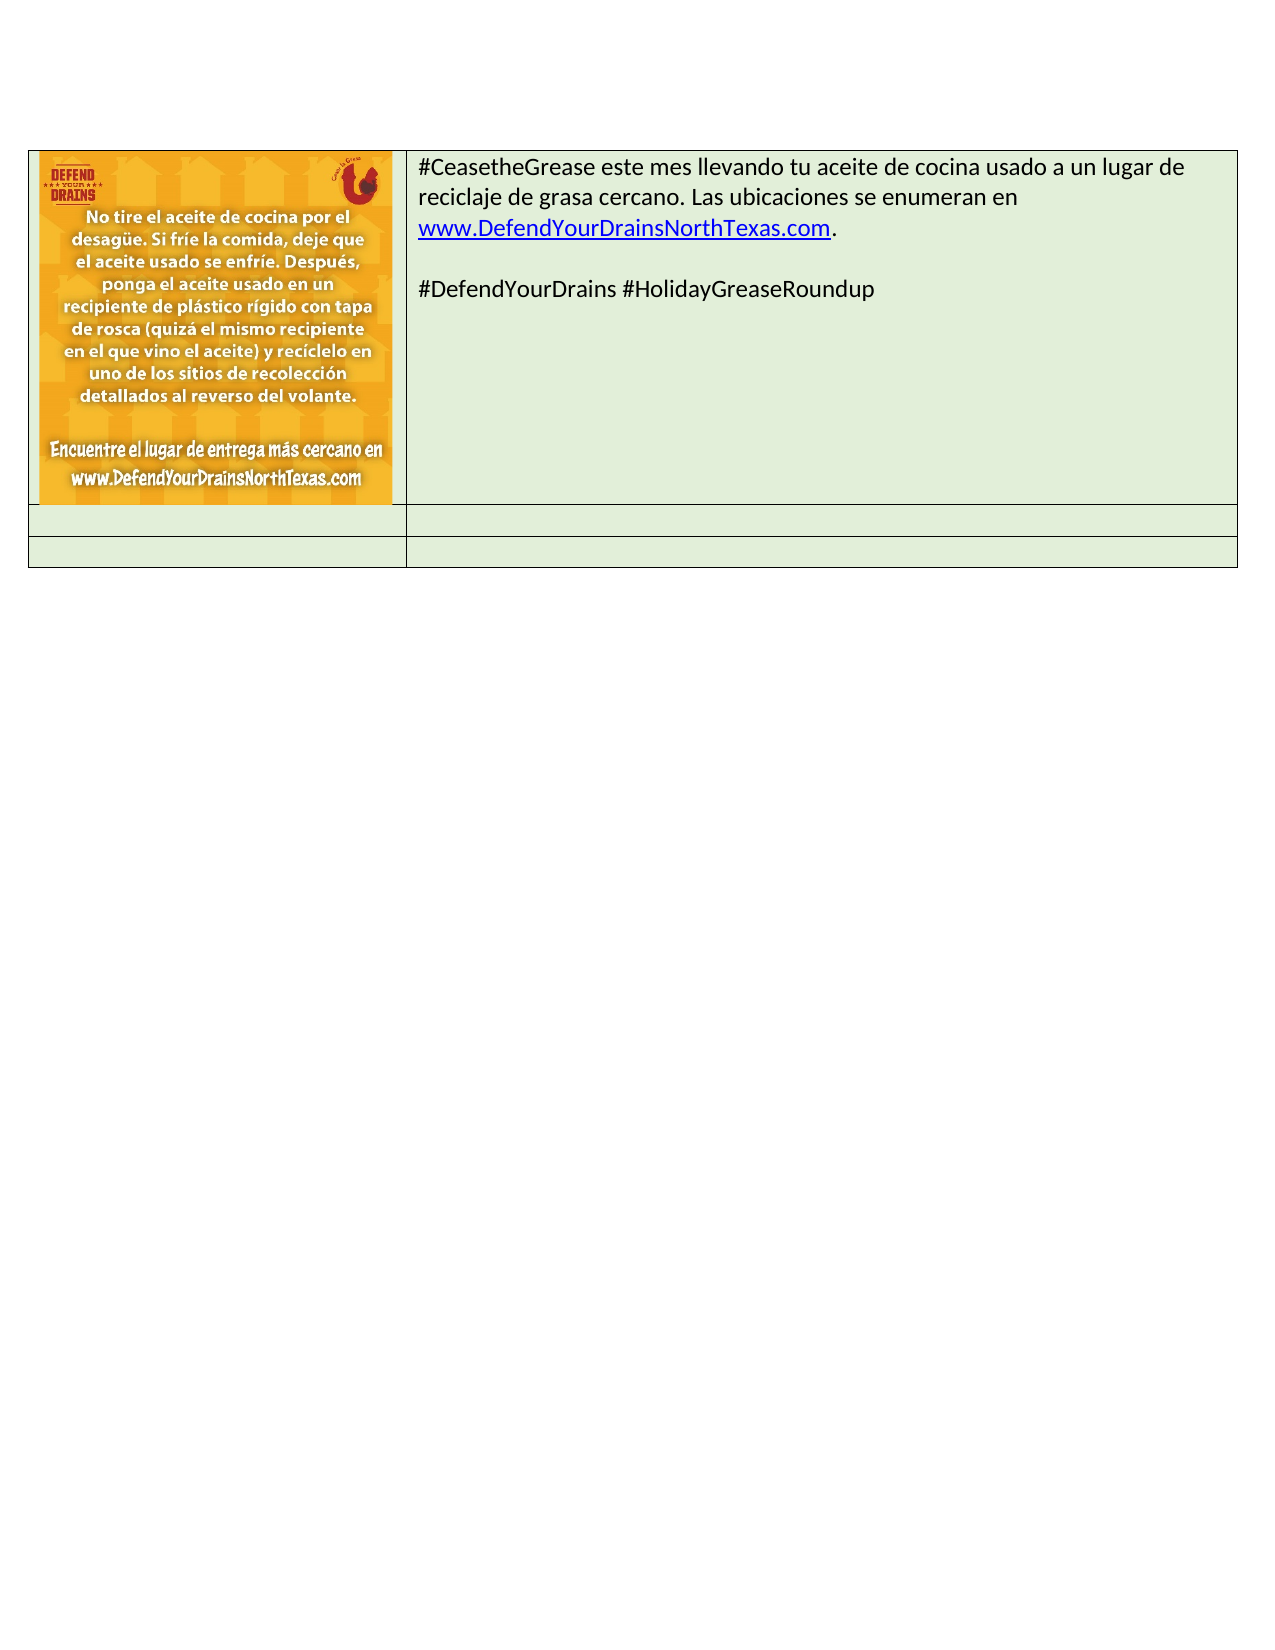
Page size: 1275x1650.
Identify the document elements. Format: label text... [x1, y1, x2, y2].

table_cell [29, 151, 39, 504]
table_cell [407, 505, 1237, 536]
table_cell [407, 537, 1237, 567]
table_cell [393, 151, 406, 504]
table_cell [29, 505, 406, 536]
table_cell [29, 537, 406, 567]
table_cell #CeasetheGrease este mes llevando tu aceite de cocina usado a un lugar de reciclaje de grasa cercano. Las ubicaciones se enumeran en www.DefendYourDrainsNorthTexas.com. #DefendYourDrains #HolidayGreaseRoundup [407, 151, 1237, 504]
picture [39, 151, 393, 505]
